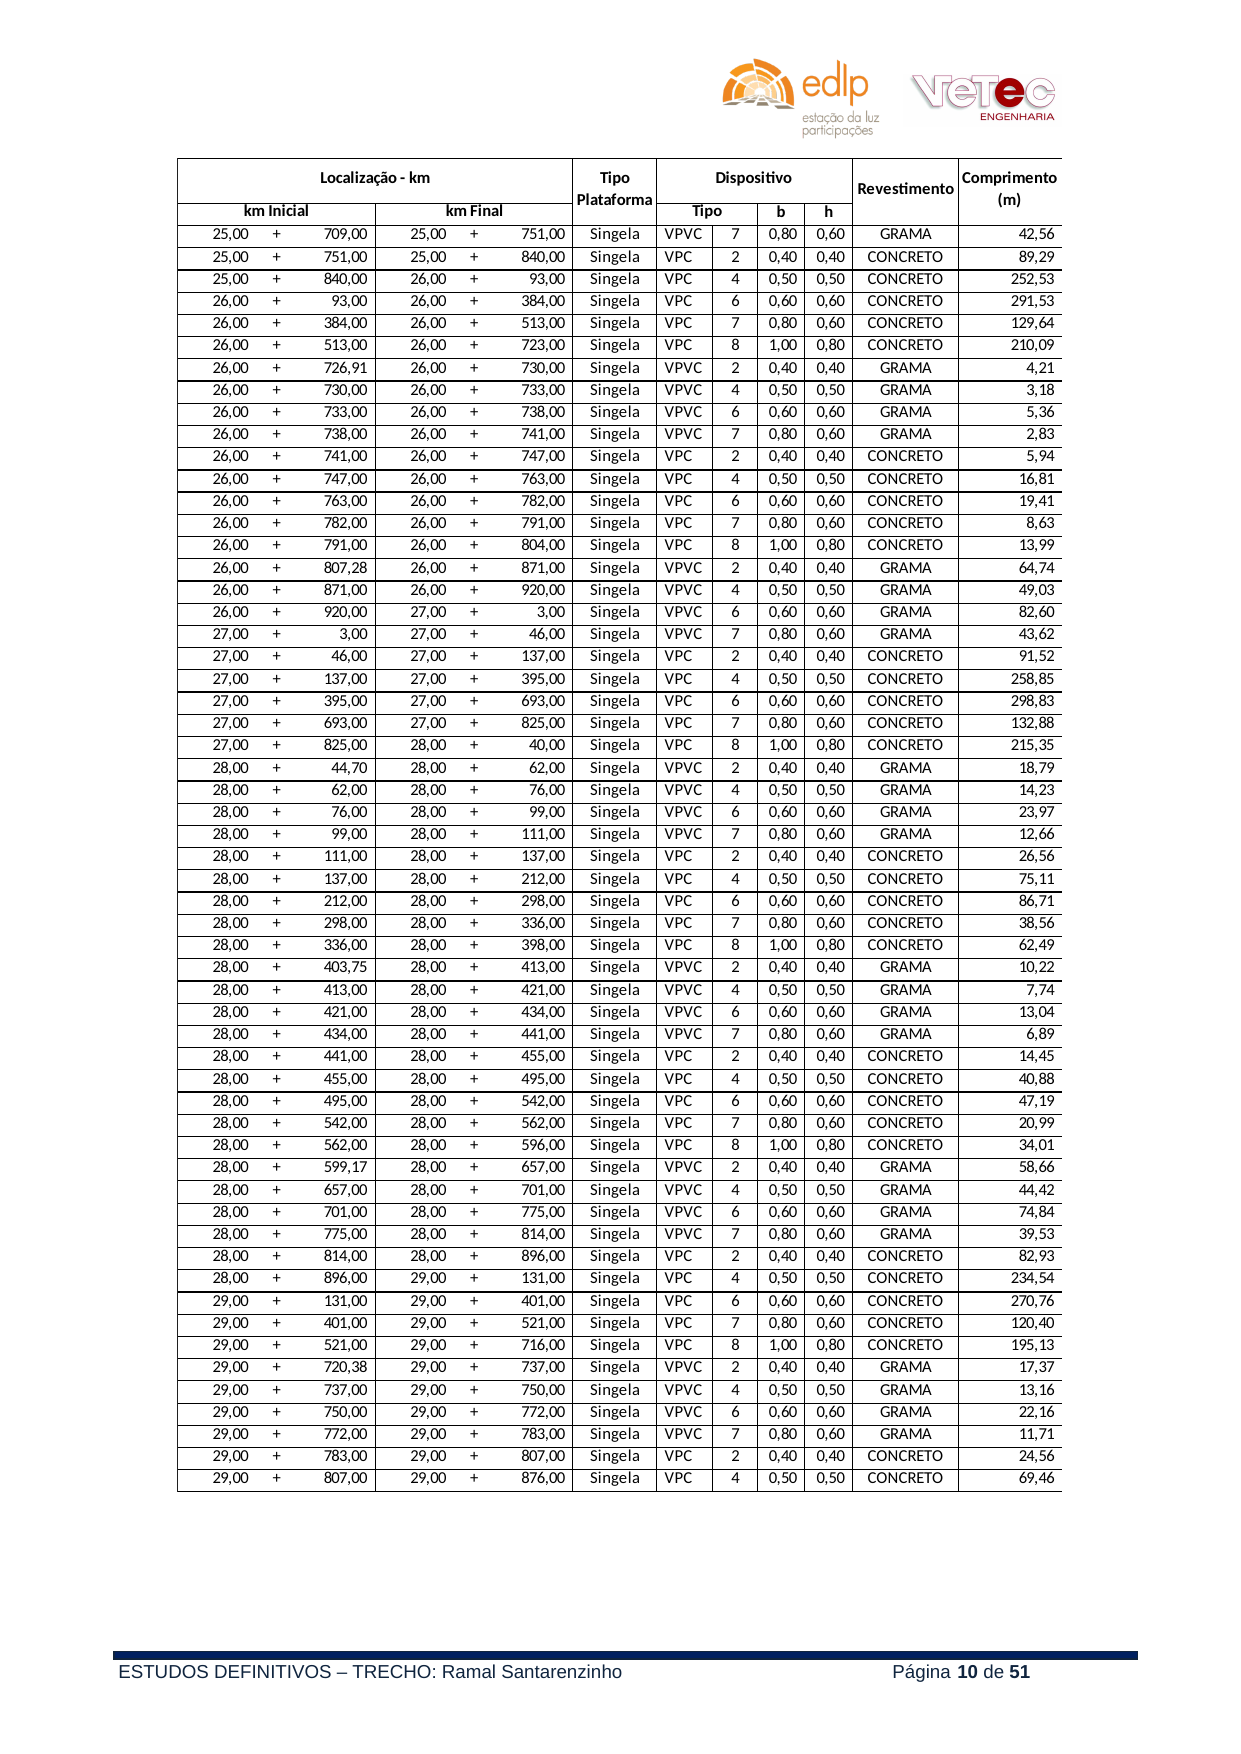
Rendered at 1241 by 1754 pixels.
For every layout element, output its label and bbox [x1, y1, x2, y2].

picture [903, 74, 1062, 127]
picture [701, 26, 893, 158]
